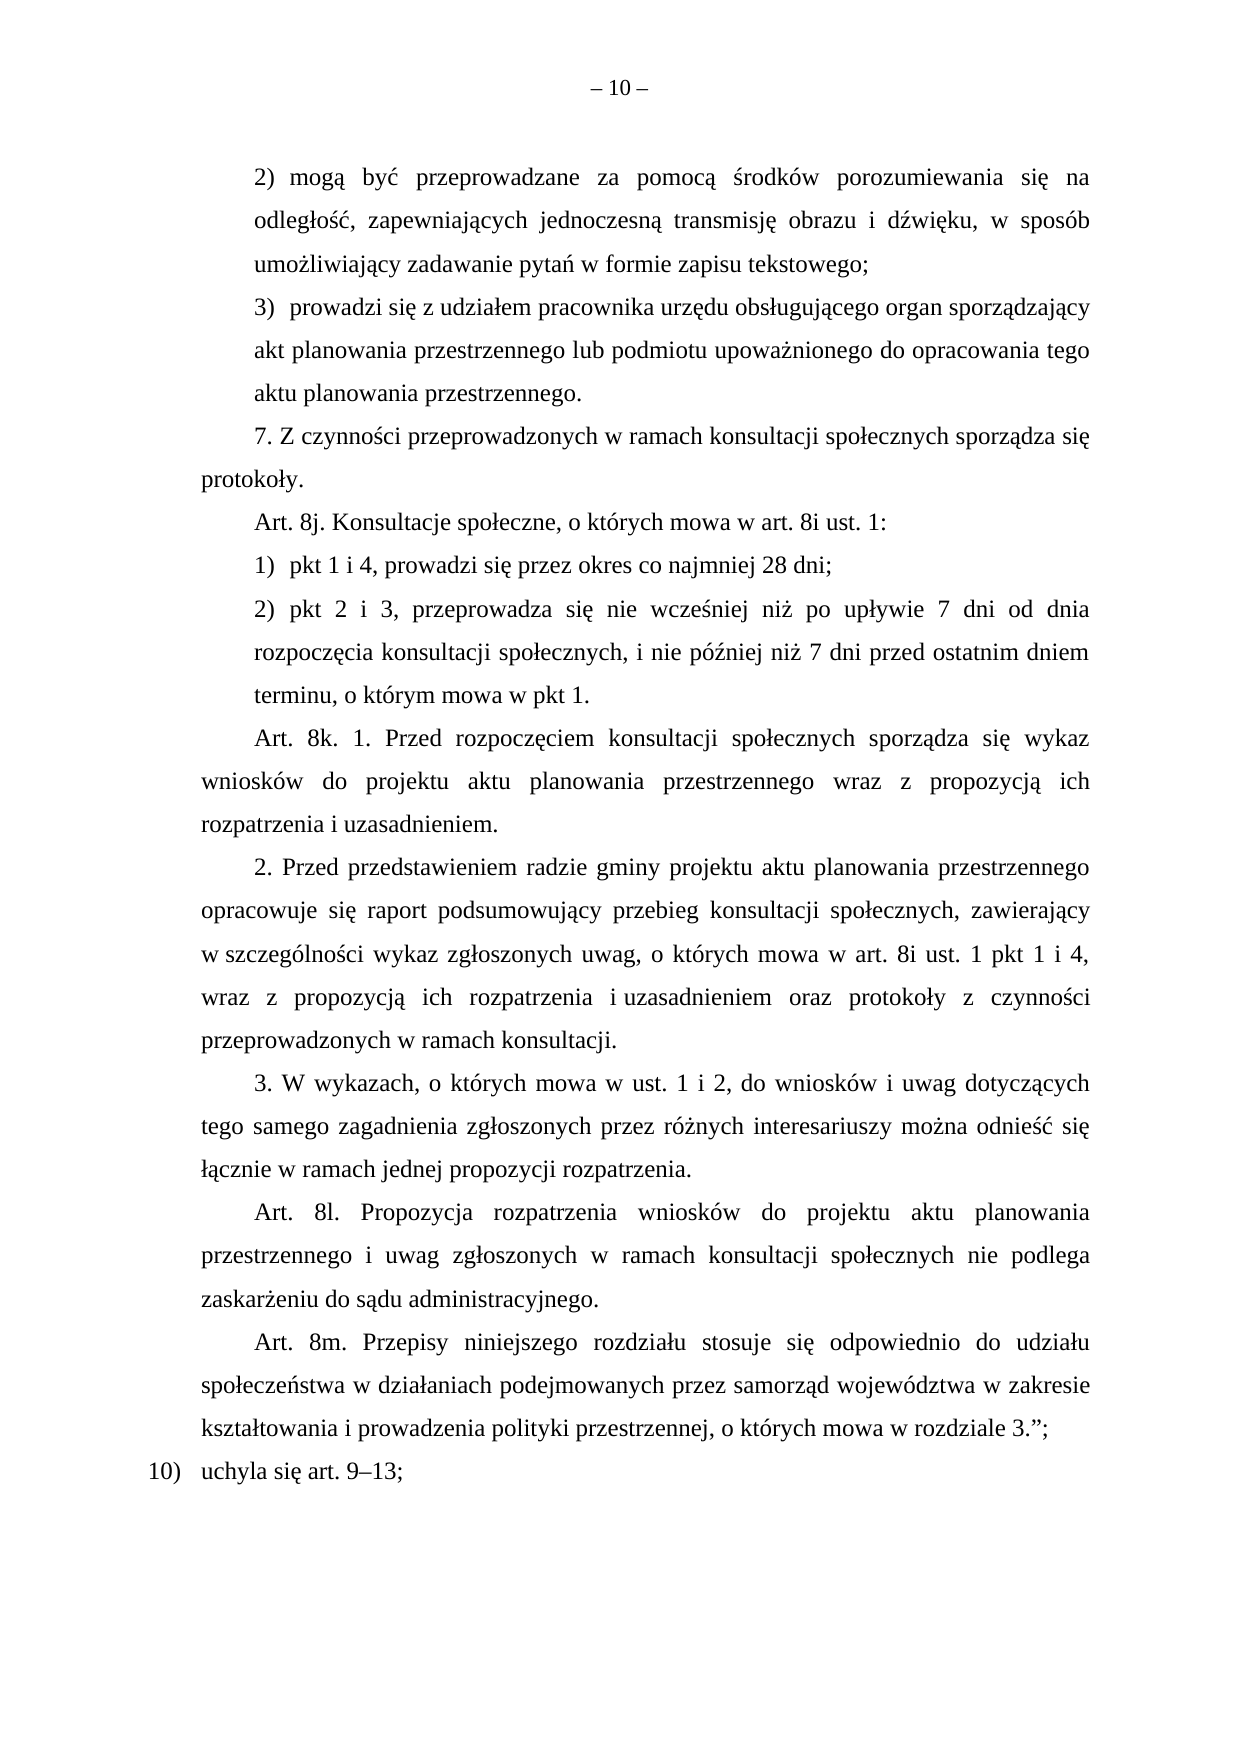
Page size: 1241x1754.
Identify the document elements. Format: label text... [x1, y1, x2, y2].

text 2) mogą być przeprowadzane za pomocą środków porozumiewania się na odległość, zapewniających jednoczesną transmisję obrazu i dźwięku, w sposób umożliwiający zadawanie pytań w formie zapisu tekstowego; [254, 162, 1091, 277]
text Art. 8l. Propozycja rozpatrzenia wniosków do projektu aktu planowania przestrzennego i uwag zgłoszonych w ramach konsultacji społecznych nie podlega zaskarżeniu do sądu administracyjnego. [201, 1197, 1091, 1312]
text 2. Przed przedstawieniem radzie gminy projektu aktu planowania przestrzennego opracowuje się raport podsumowujący przebieg konsultacji społecznych, zawierający w szczególności wykaz zgłoszonych uwag, o których mowa w art. 8i ust. 1 pkt 1 i 4, wraz z propozycją ich rozpatrzenia i uzasadnieniem oraz protokoły z czynności przeprowadzonych w ramach konsultacji. [201, 852, 1091, 1054]
text 7. Z czynności przeprowadzonych w ramach konsultacji społecznych sporządza się protokoły. [201, 421, 1091, 493]
text 1) pkt 1 i 4, prowadzi się przez okres co najmniej 28 dni; [254, 551, 1091, 579]
text 3) prowadzi się z udziałem pracownika urzędu obsługującego organ sporządzający akt planowania przestrzennego lub podmiotu upoważnionego do opracowania tego aktu planowania przestrzennego. [254, 292, 1091, 407]
text 2) pkt 2 i 3, przeprowadza się nie wcześniej niż po upływie 7 dni od dnia rozpoczęcia konsultacji społecznych, i nie później niż 7 dni przed ostatnim dniem terminu, o którym mowa w pkt 1. [254, 594, 1091, 709]
text 10) uchyla się art. 9–13; [148, 1456, 1091, 1485]
text 3. W wykazach, o których mowa w ust. 1 i 2, do wniosków i uwag dotyczących tego samego zagadnienia zgłoszonych przez różnych interesariuszy można odnieść się łącznie w ramach jednej propozycji rozpatrzenia. [201, 1068, 1091, 1183]
text Art. 8m. Przepisy niniejszego rozdziału stosuje się odpowiednio do udziału społeczeństwa w działaniach podejmowanych przez samorząd województwa w zakresie kształtowania i prowadzenia polityki przestrzennej, o których mowa w rozdziale 3.”; [201, 1327, 1091, 1442]
text Art. 8k. 1. Przed rozpoczęciem konsultacji społecznych sporządza się wykaz wniosków do projektu aktu planowania przestrzennego wraz z propozycją ich rozpatrzenia i uzasadnieniem. [201, 723, 1091, 838]
text Art. 8j. Konsultacje społeczne, o których mowa w art. 8i ust. 1: [201, 507, 1091, 536]
